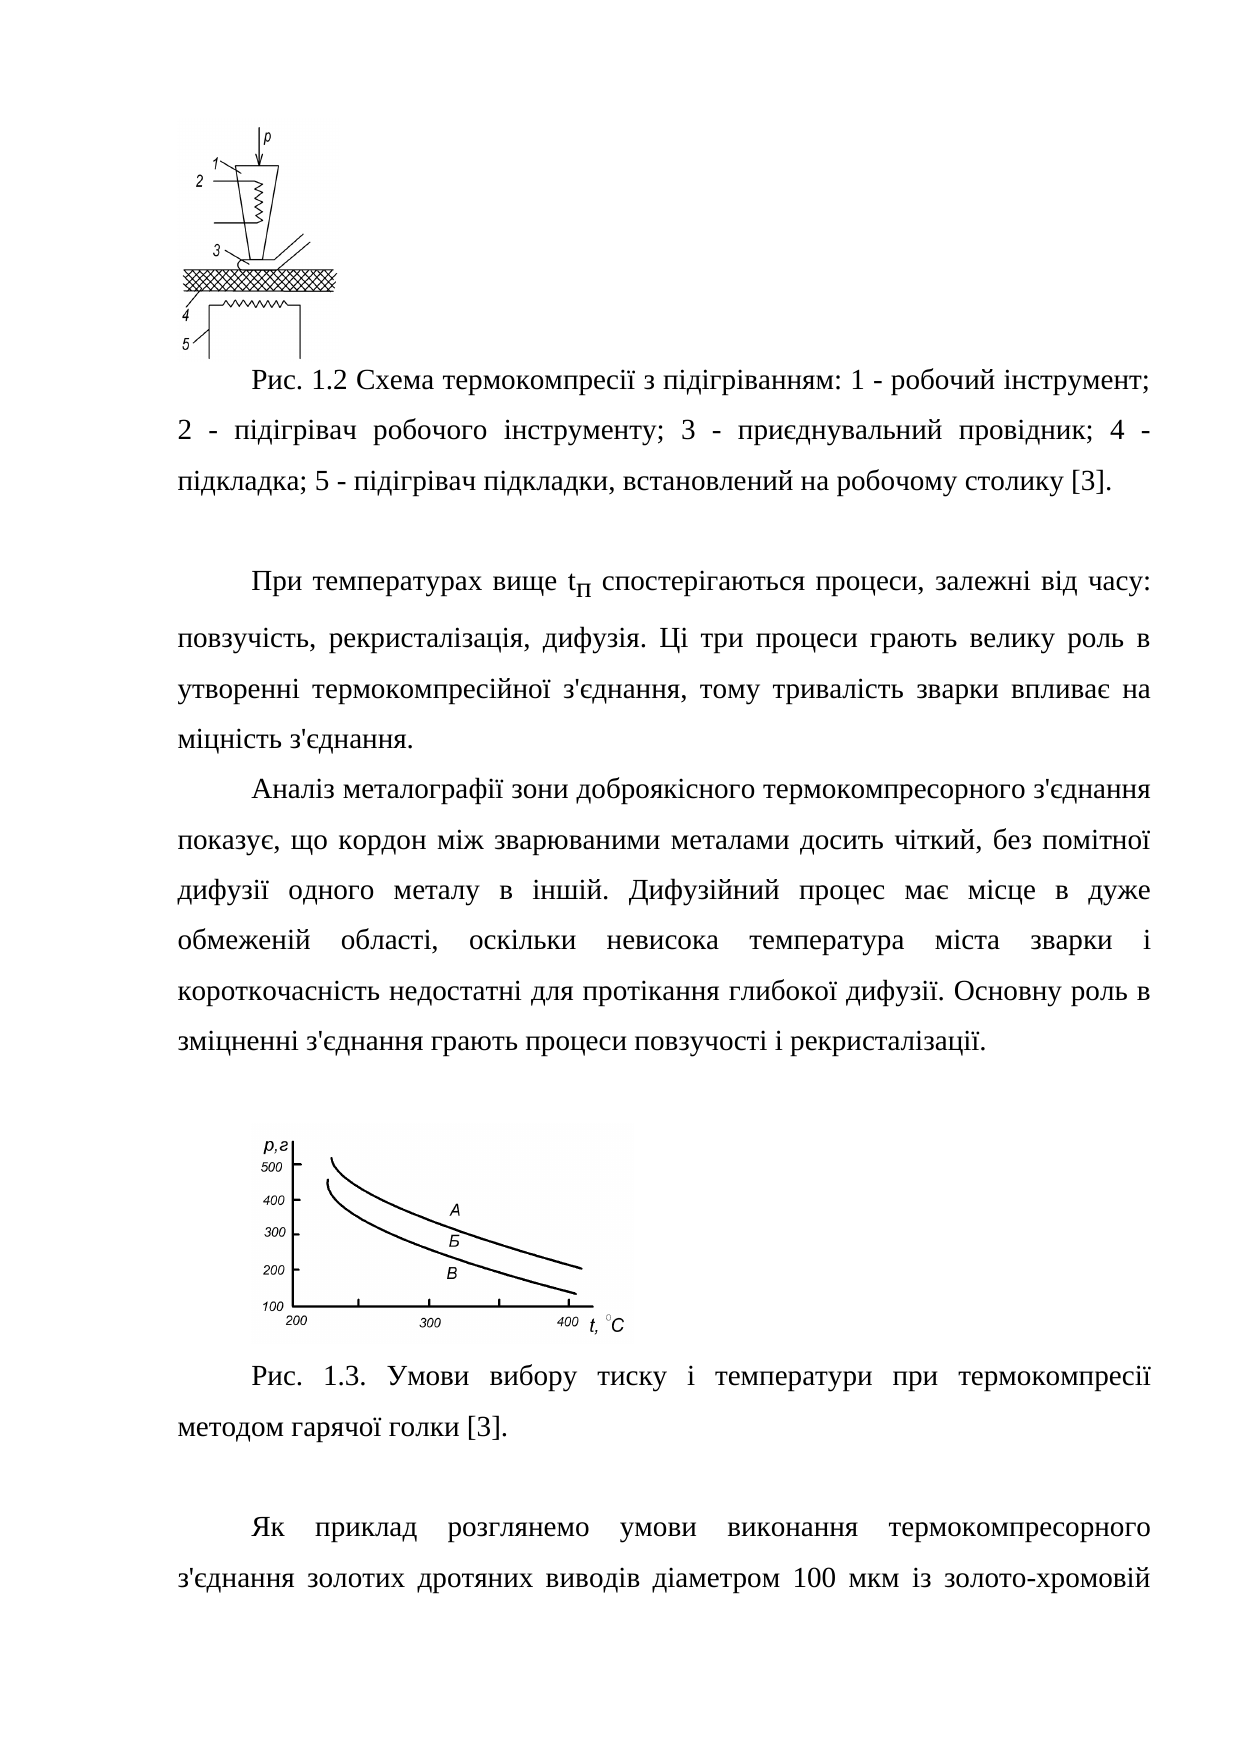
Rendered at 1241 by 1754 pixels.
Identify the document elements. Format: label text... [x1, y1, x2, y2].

text Аналіз металографії зони доброякісного термокомпресорного з'єднання показує, що кордон між зварюваними металами досить чіткий, без помітної дифузії одного металу в іншій. Дифузійний процес має місце в дуже обмеженій області, оскільки невисока температура міста зварки і короткочасність недостатні для протікання глибокої дифузії. Основну роль в зміцненні з'єднання грають процеси повзучості і рекристалізації. [177, 771, 1152, 1057]
text Рис. 1.2 Схема термокомпресії з підігріванням: 1 - робочий інструмент; 2 - підігрівач робочого інструменту; 3 - приєднувальний провідник; 4 - підкладка; 5 - підігрівач підкладки, встановлений на робочому столику [3]. [177, 362, 1152, 496]
text Рис. 1.3. Умови вибору тиску і температури при термокомпресії методом гарячої голки [3]. [177, 1358, 1152, 1442]
text При температурах вище tп спостерігаються процеси, залежні від часу: повзучість, рекристалізація, дифузія. Ці три процеси грають велику роль в утворенні термокомпресійної з'єднання, тому тривалість зварки впливає на міцність з'єднання. [177, 563, 1152, 755]
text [177, 1509, 1152, 1593]
